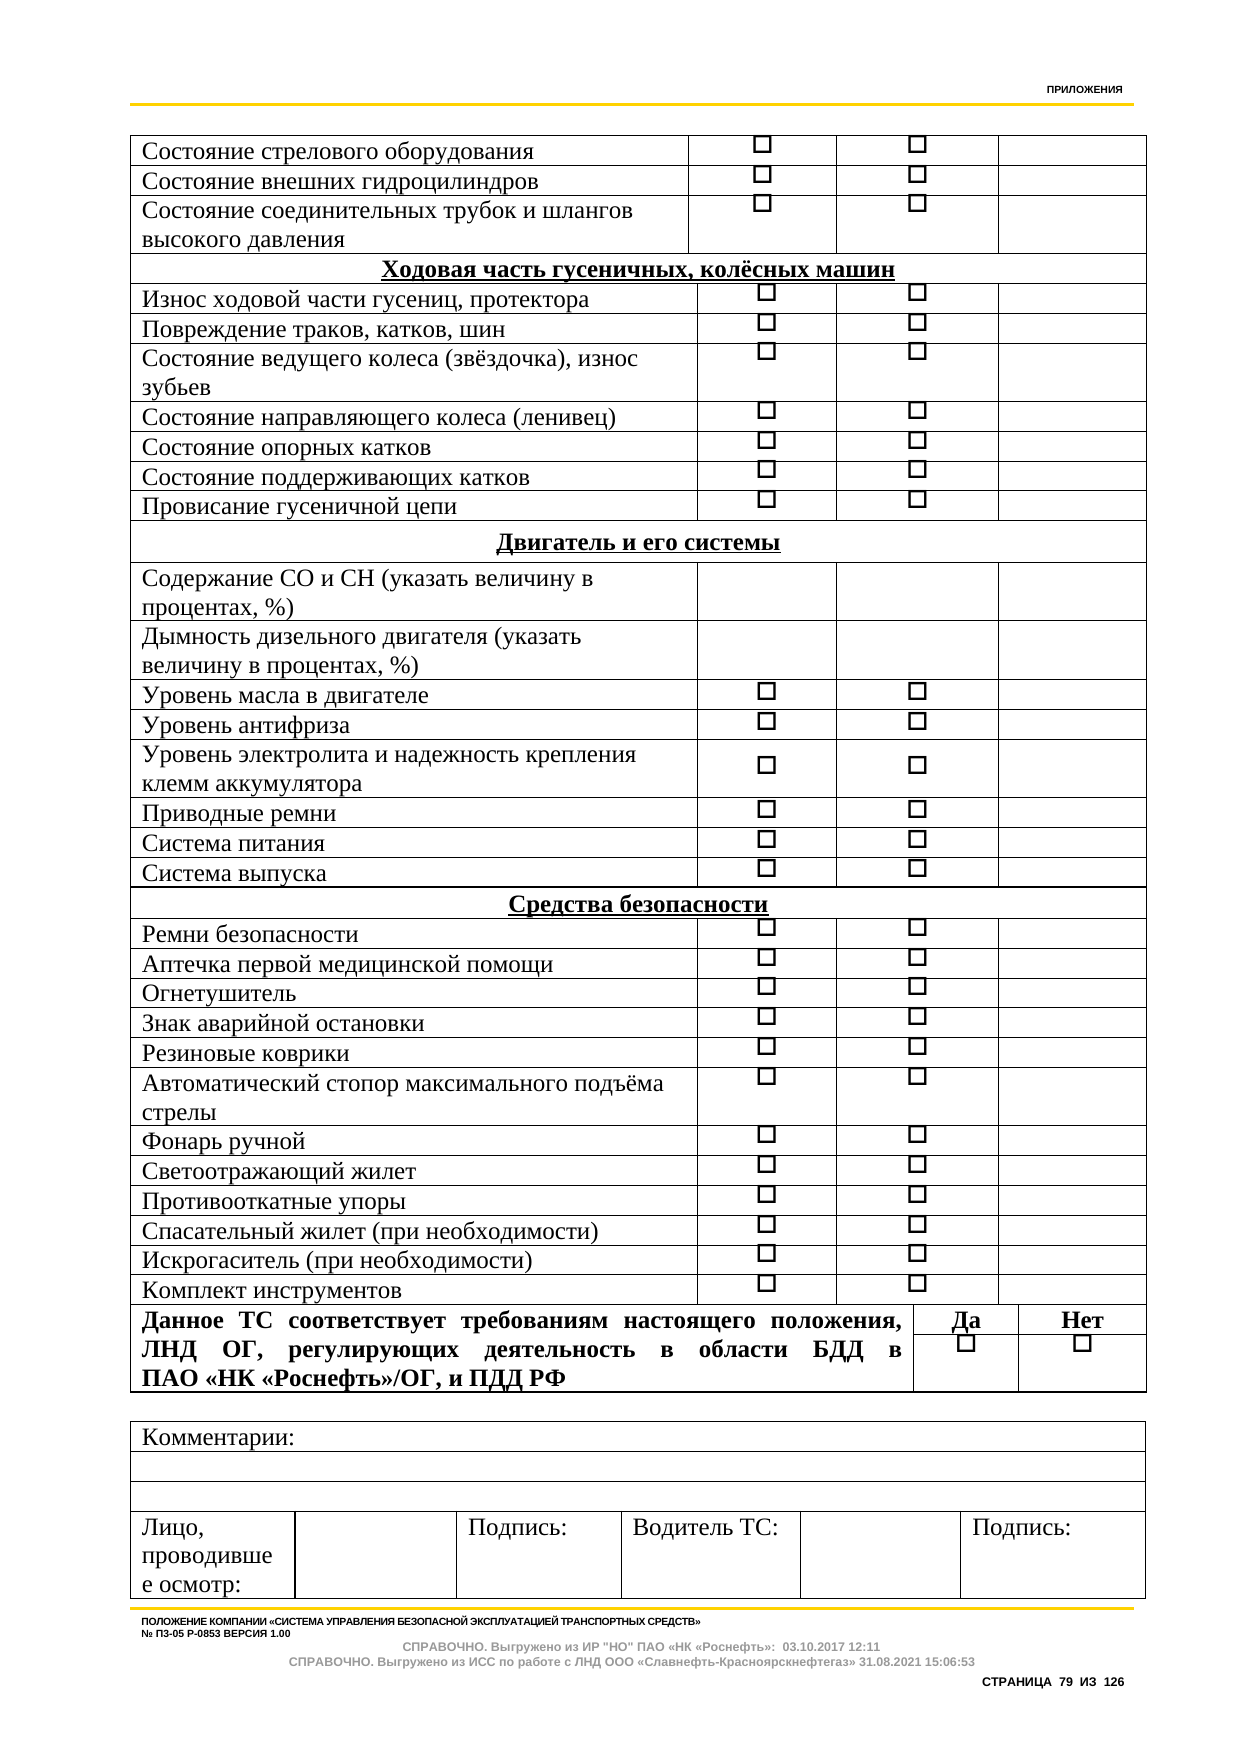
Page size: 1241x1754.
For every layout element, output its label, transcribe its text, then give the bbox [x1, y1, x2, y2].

table_cell Данное ТС соответствует требованиям настоящего положения, ЛНД ОГ, регулирующих деятельность в области БДД в ПАО «НК «Роснефть»/ОГ, и ПДД РФ [131, 1305, 913, 1391]
table_cell [837, 1126, 998, 1155]
table_cell [698, 402, 836, 431]
table_cell Состояние направляющего колеса (ленивец) [131, 402, 697, 431]
table_cell [698, 919, 836, 948]
table_cell Средства безопасности [131, 888, 1146, 918]
table_cell [999, 979, 1146, 1007]
table_cell Подпись: [457, 1512, 621, 1598]
table_cell [837, 136, 998, 165]
table_cell [837, 858, 998, 886]
table_cell [837, 949, 998, 977]
table_cell [698, 1156, 836, 1185]
table_cell [837, 1186, 998, 1215]
table_cell [131, 1452, 1145, 1481]
table_cell [698, 491, 836, 520]
table_cell Аптечка первой медицинской помощи [131, 949, 697, 977]
table_cell [698, 979, 836, 1007]
table_cell [698, 344, 836, 401]
table_cell [837, 1038, 998, 1067]
table_cell [698, 621, 836, 679]
table_cell Состояние опорных катков [131, 432, 697, 461]
table_cell [698, 949, 836, 977]
table_cell [698, 1038, 836, 1067]
table_cell [837, 919, 998, 948]
table_cell [999, 284, 1146, 313]
table_cell [999, 344, 1146, 401]
table_cell [837, 491, 998, 520]
table_cell [999, 1186, 1146, 1215]
table_cell [698, 1246, 836, 1274]
table_cell Система питания [131, 828, 697, 857]
table_cell [131, 1482, 1145, 1511]
table_cell Повреждение траков, катков, шин [131, 314, 697, 342]
table_cell [999, 740, 1146, 797]
table_cell [999, 1275, 1146, 1304]
table_cell Система выпуска [131, 858, 697, 886]
table_cell [999, 1216, 1146, 1244]
table_cell [296, 1512, 456, 1598]
table_cell [837, 462, 998, 490]
table_cell Лицо, проводившее осмотр: [131, 1512, 294, 1598]
table_cell [999, 1068, 1146, 1125]
table_cell [999, 136, 1146, 165]
table_cell Знак аварийной остановки [131, 1008, 697, 1037]
table_cell [837, 1246, 998, 1274]
table_cell Автоматический стопор максимального подъёма стрелы [131, 1068, 697, 1125]
table_cell Состояние ведущего колеса (звёздочка), износ зубьев [131, 344, 697, 401]
table_cell Водитель ТС: [622, 1512, 800, 1598]
table_cell [999, 314, 1146, 342]
table_cell [999, 680, 1146, 709]
table_cell Огнетушитель [131, 979, 697, 1007]
table_cell Уровень электролита и надежность крепления клемм аккумулятора [131, 740, 697, 797]
table_cell Состояние соединительных трубок и шлангов высокого давления [131, 196, 688, 253]
table_cell Подпись: [961, 1512, 1145, 1598]
table_cell [837, 1068, 998, 1125]
table_cell [698, 1008, 836, 1037]
table_cell [689, 166, 836, 194]
table_cell Уровень антифриза [131, 710, 697, 738]
table_header Комментарии: [131, 1422, 1145, 1451]
table_cell [999, 491, 1146, 520]
table_cell Содержание СО и СН (указать величину в процентах, %) [131, 563, 697, 620]
table_cell Дымность дизельного двигателя (указать величину в процентах, %) [131, 621, 697, 679]
table_cell [698, 1186, 836, 1215]
table_cell [999, 858, 1146, 886]
table_cell [999, 1156, 1146, 1185]
table_cell [914, 1335, 1018, 1391]
table_cell Светоотражающий жилет [131, 1156, 697, 1185]
table_cell [837, 740, 998, 797]
table_cell Провисание гусеничной цепи [131, 491, 697, 520]
table_cell [999, 1038, 1146, 1067]
table_cell [837, 621, 998, 679]
table_cell Ремни безопасности [131, 919, 697, 948]
table_cell Резиновые коврики [131, 1038, 697, 1067]
table_cell Фонарь ручной [131, 1126, 697, 1155]
table_cell [999, 166, 1146, 194]
table_cell Состояние стрелового оборудования [131, 136, 688, 165]
table_cell [999, 949, 1146, 977]
table_cell [837, 196, 998, 253]
table_cell [999, 798, 1146, 827]
table_cell [837, 798, 998, 827]
table_cell [837, 1275, 998, 1304]
table_cell [698, 1216, 836, 1244]
table_cell Нет [1019, 1305, 1146, 1334]
table_cell [698, 828, 836, 857]
table_cell [999, 710, 1146, 738]
table_cell [698, 1126, 836, 1155]
table_cell [837, 979, 998, 1007]
table_cell [698, 858, 836, 886]
table_cell [689, 196, 836, 253]
table_cell [698, 710, 836, 738]
table_cell [698, 680, 836, 709]
table_cell [698, 432, 836, 461]
table_cell [999, 402, 1146, 431]
table_cell [999, 1246, 1146, 1274]
table_cell [837, 680, 998, 709]
table_cell Комплект инструментов [131, 1275, 697, 1304]
table_cell [837, 166, 998, 194]
table_cell [801, 1512, 960, 1598]
table_cell [837, 828, 998, 857]
table_cell [999, 1008, 1146, 1037]
table_cell Спасательный жилет (при необходимости) [131, 1216, 697, 1244]
table_cell [999, 1126, 1146, 1155]
table_cell [837, 563, 998, 620]
table_cell [837, 344, 998, 401]
table_cell Да [914, 1305, 1018, 1334]
table_cell [698, 798, 836, 827]
table_cell [698, 284, 836, 313]
table_cell [698, 740, 836, 797]
table_cell [999, 563, 1146, 620]
table_cell Противооткатные упоры [131, 1186, 697, 1215]
table_cell Износ ходовой части гусениц, протектора [131, 284, 697, 313]
table_cell [698, 462, 836, 490]
table_cell [837, 432, 998, 461]
table_cell [837, 284, 998, 313]
table_cell [698, 563, 836, 620]
table_cell [999, 621, 1146, 679]
table_cell [698, 1068, 836, 1125]
table_cell Двигатель и его системы [131, 521, 1146, 562]
table_cell [689, 136, 836, 165]
table_cell [837, 314, 998, 342]
table_cell [999, 462, 1146, 490]
table_cell [1019, 1335, 1146, 1391]
table_cell [837, 1156, 998, 1185]
table_cell Состояние поддерживающих катков [131, 462, 697, 490]
table_cell [837, 710, 998, 738]
table_cell Состояние внешних гидроцилиндров [131, 166, 688, 194]
table_cell Уровень масла в двигателе [131, 680, 697, 709]
table_cell [999, 828, 1146, 857]
table_cell [837, 402, 998, 431]
table_cell [698, 314, 836, 342]
table_cell [837, 1008, 998, 1037]
table_cell [999, 196, 1146, 253]
table_cell [698, 1275, 836, 1304]
table_cell [837, 1216, 998, 1244]
table_cell Ходовая часть гусеничных, колёсных машин [131, 254, 1146, 283]
table_cell [999, 919, 1146, 948]
table_cell Искрогаситель (при необходимости) [131, 1246, 697, 1274]
table_cell [999, 432, 1146, 461]
table_cell Приводные ремни [131, 798, 697, 827]
